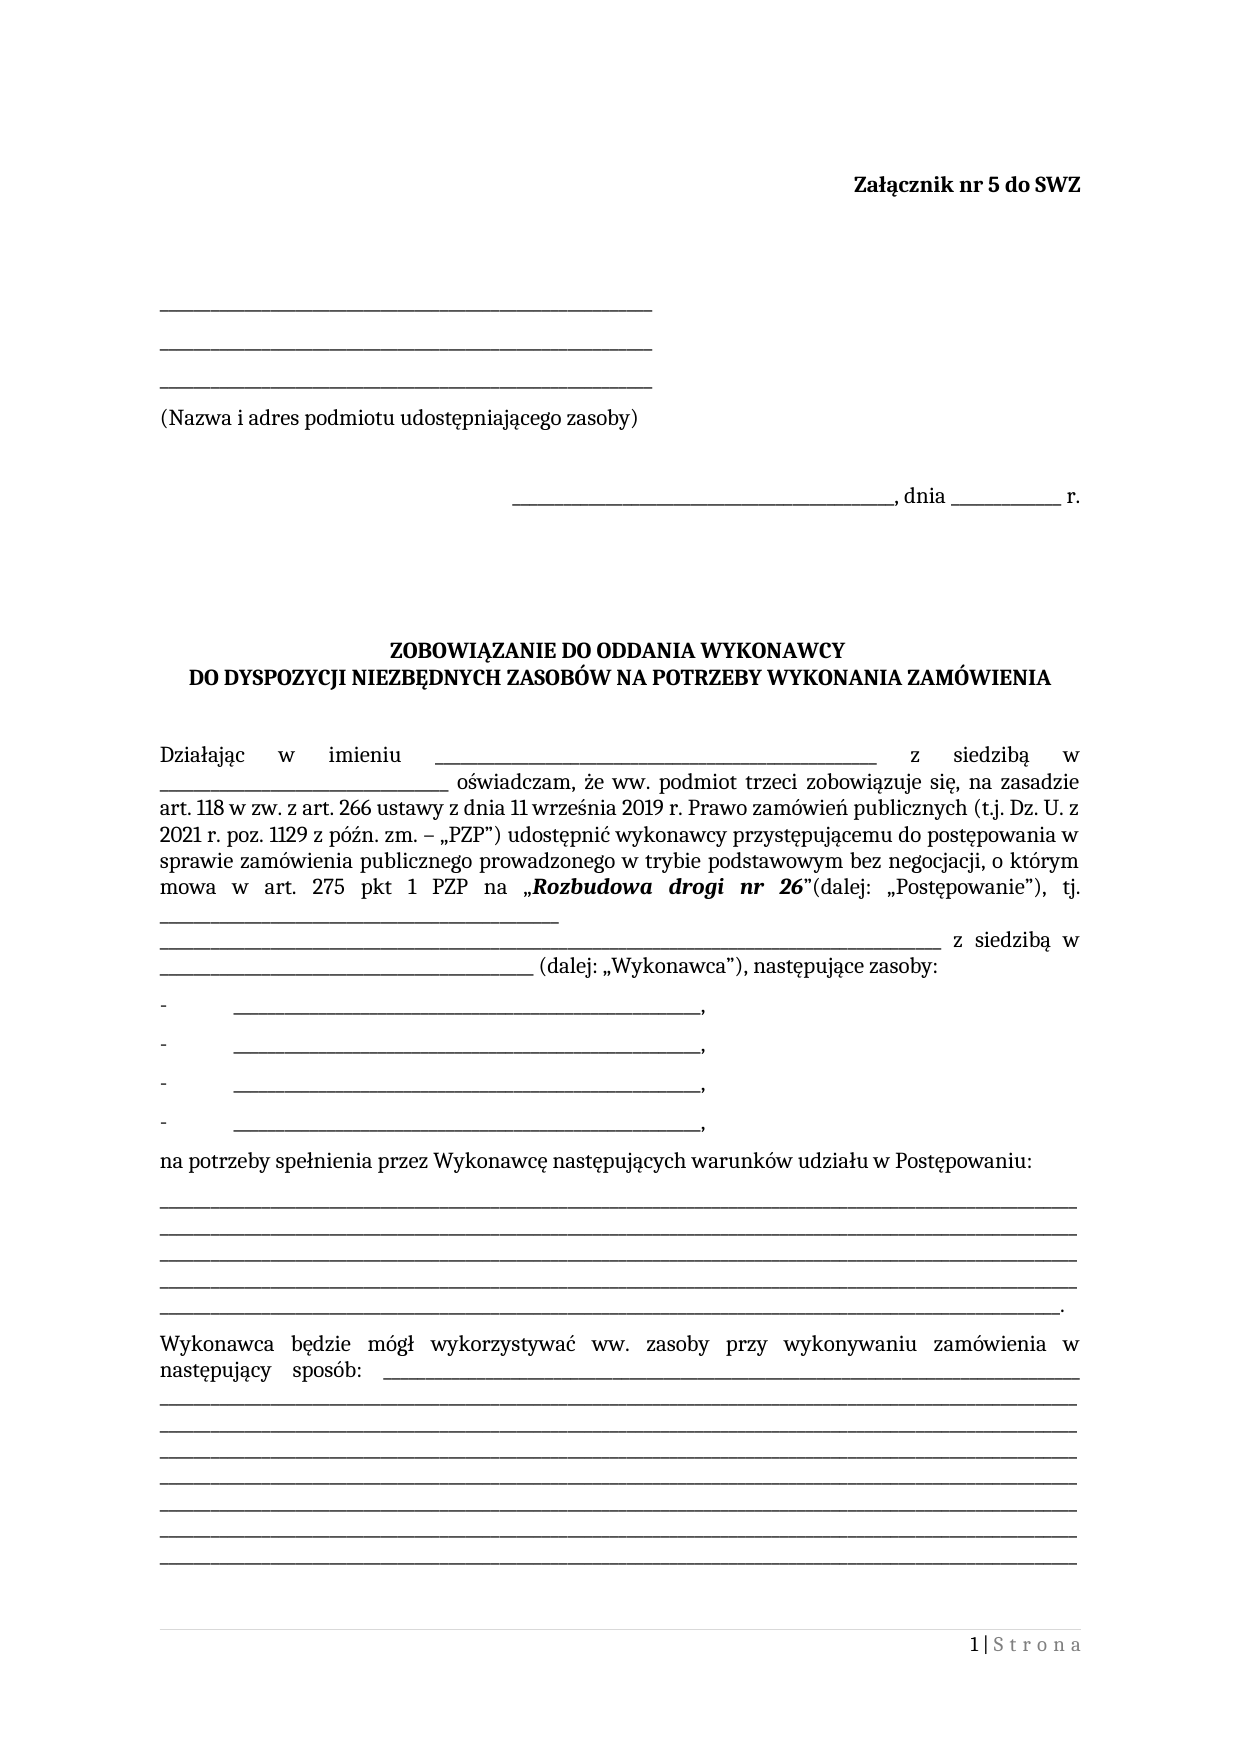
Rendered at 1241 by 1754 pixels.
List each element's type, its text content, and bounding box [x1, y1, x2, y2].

text na potrzeby spełnienia przez Wykonawcę następujących warunków udziału w Postępowaniu: [159, 1147, 1081, 1174]
text Załącznik nr 5 do SWZ [159, 172, 1081, 198]
text Działając w imieniu ____________________________________________________ z siedzibą w __________________________________ oświadczam, że ww. podmiot trzeci zobowiązuje się, na zasadzie art. 118 w zw. z art. 266 ustawy z dnia 11 września 2019 r. Prawo zamówień publicznych (t.j. Dz. U. z 2021 r. poz. 1129 z późn. zm. – „PZP”) udostępnić wykonawcy przystępującemu do postępowania w sprawie zamówienia publicznego prowadzonego w trybie podstawowym bez negocjacji, o którym mowa w art. 275 pkt 1 PZP na „Rozbudowa drogi nr 26”(dalej: „Postępowanie”), tj. _______________________________________________ ____________________________________________________________________________________________ z siedzibą w ____________________________________________ (dalej: „Wykonawca”), następujące zasoby: [159, 742, 1081, 979]
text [159, 1331, 1081, 1568]
text (Nazwa i adres podmiotu udostępniającego zasoby) [159, 405, 1081, 431]
text ZOBOWIĄZANIE DO ODDANIA WYKONAWCY DO DYSPOZYCJI NIEZBĘDNYCH ZASOBÓW NA POTRZEBY WYKONANIA ZAMÓWIENIA [159, 638, 1081, 691]
text - _______________________________________________________, [159, 1031, 1081, 1057]
text __________________________________________________________ [159, 288, 1081, 315]
text __________________________________________________________________________________________________________________________________________________________________________________________________________________________________________________________________________________________________________________________________________________________________________________________________________________________________________________________________________________________________________________________________________________________. [159, 1186, 1081, 1318]
text - _______________________________________________________, [159, 1070, 1081, 1096]
text _____________________________________________, dnia _____________ r. [159, 483, 1081, 509]
text __________________________________________________________ [159, 327, 1081, 354]
text - _______________________________________________________, [159, 992, 1081, 1018]
text - _______________________________________________________, [159, 1108, 1081, 1135]
text __________________________________________________________ [159, 366, 1081, 393]
